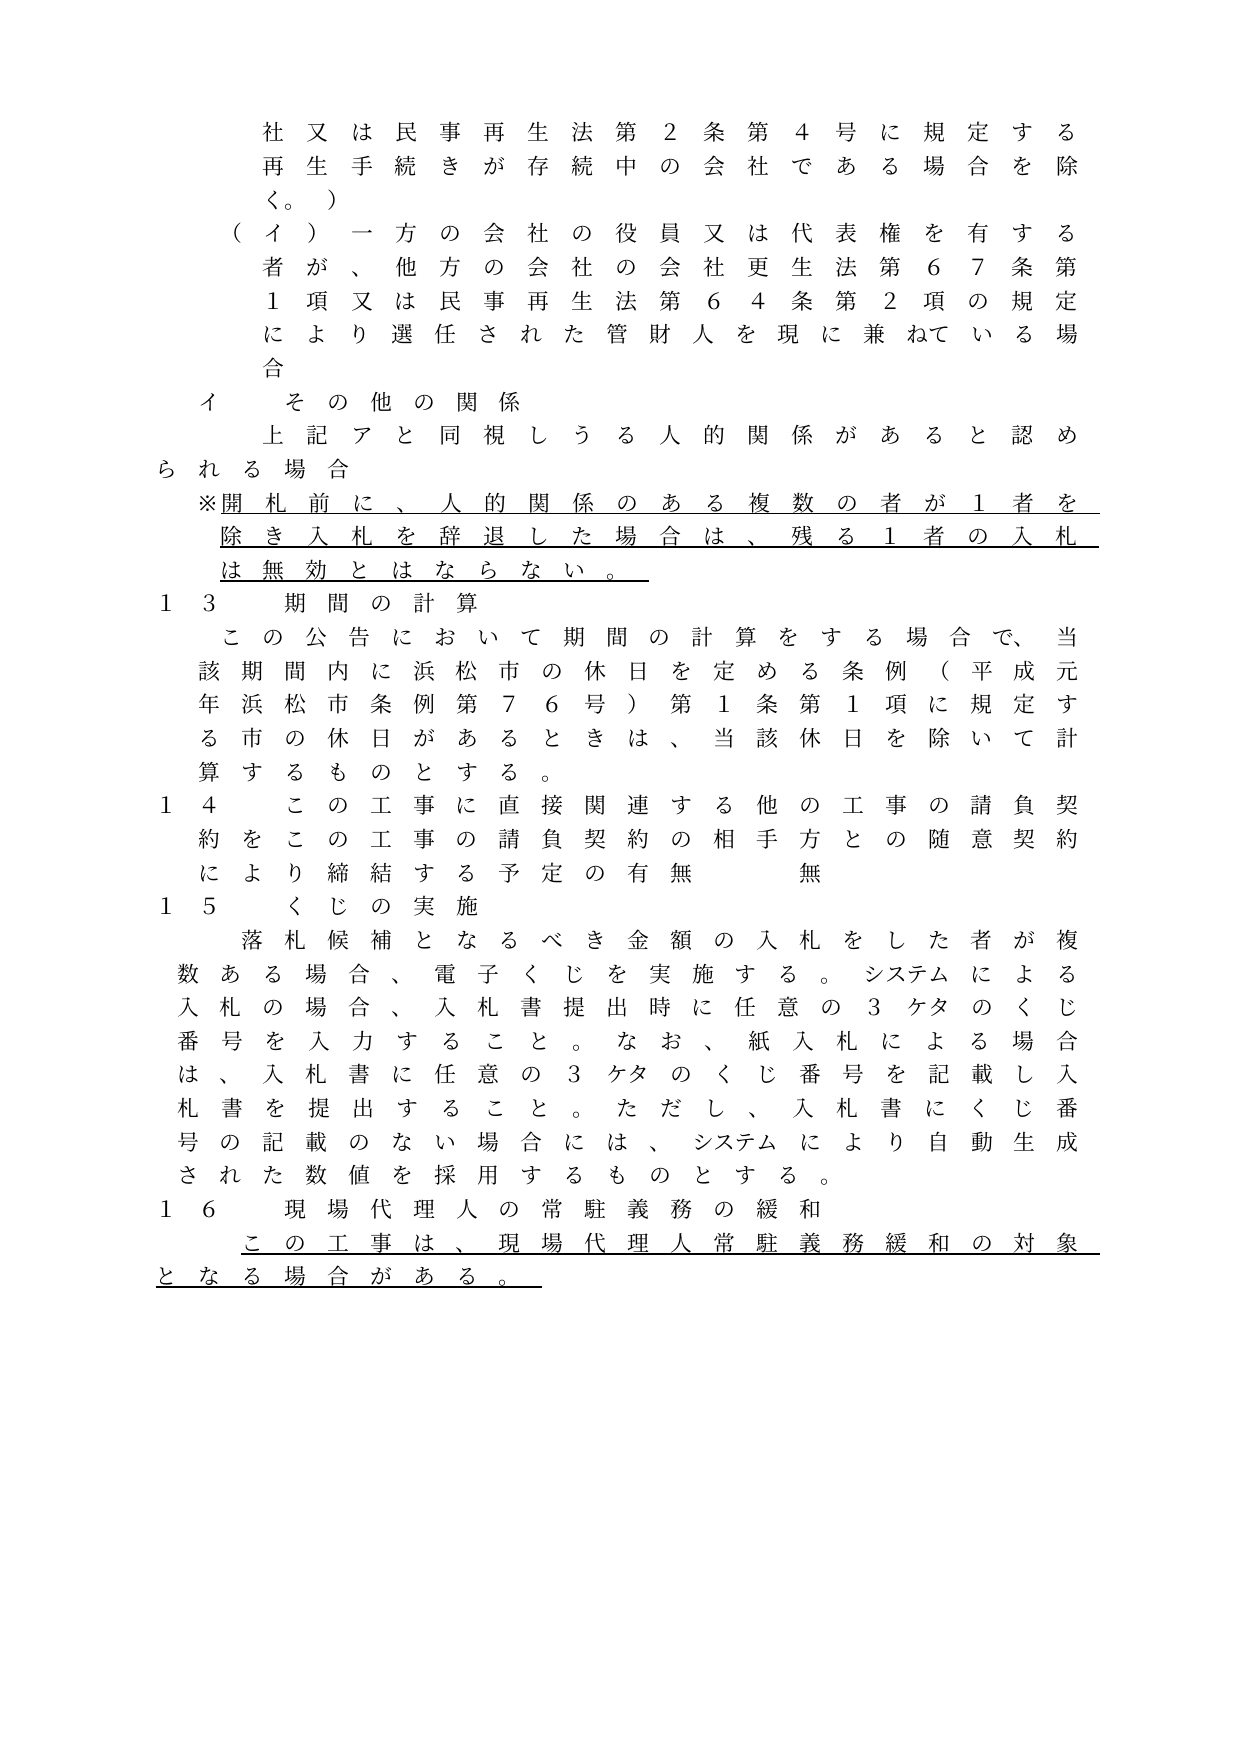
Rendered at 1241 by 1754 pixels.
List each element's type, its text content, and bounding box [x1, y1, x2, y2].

text この工事は、現場代理人常駐義務緩和の対象となる場合がある。 [155, 1225, 1099, 1292]
text この公告において期間の計算をする場合で、当該期間内に浜松市の休日を定める条例（平成元年浜松市条例第７６号）第１条第１項に規定する市の休日があるときは、当該休日を除いて計算するものとする。 [178, 619, 1099, 787]
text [220, 114, 1099, 216]
text １５ くじの実施 [155, 888, 1099, 922]
text （イ）一方の会社の役員又は代表権を有する者が、他方の会社の会社更生法第６７条第１項又は民事再生法第６４条第２項の規定により選任された管財人を現に兼ねている場合 [220, 216, 1099, 384]
text 落札候補となるべき金額の入札をした者が複数ある場合、電子くじを実施する。システムによる入札の場合、入札書提出時に任意の３ケタのくじ番号を入力すること。なお、紙入札による場合は、入札書に任意の３ケタのくじ番号を記載し入札書を提出すること。ただし、入札書にくじ番号の記載のない場合には、システムにより自動生成された数値を採用するものとする。 [155, 922, 1099, 1191]
text １３ 期間の計算 [155, 586, 1099, 619]
text １４ この工事に直接関連する他の工事の請負契約をこの工事の請負契約の相手方との随意契約により締結する予定の有無 無 [155, 787, 1099, 888]
text イ その他の関係 [155, 384, 1099, 417]
text ※開札前に、人的関係のある複数の者が１者を除き入札を辞退した場合は、残る１者の入札は無効とはならない。 [198, 485, 1099, 586]
text １６ 現場代理人の常駐義務の緩和 [155, 1191, 1099, 1225]
text 上記アと同視しうる人的関係があると認められる場合 [155, 417, 1099, 485]
